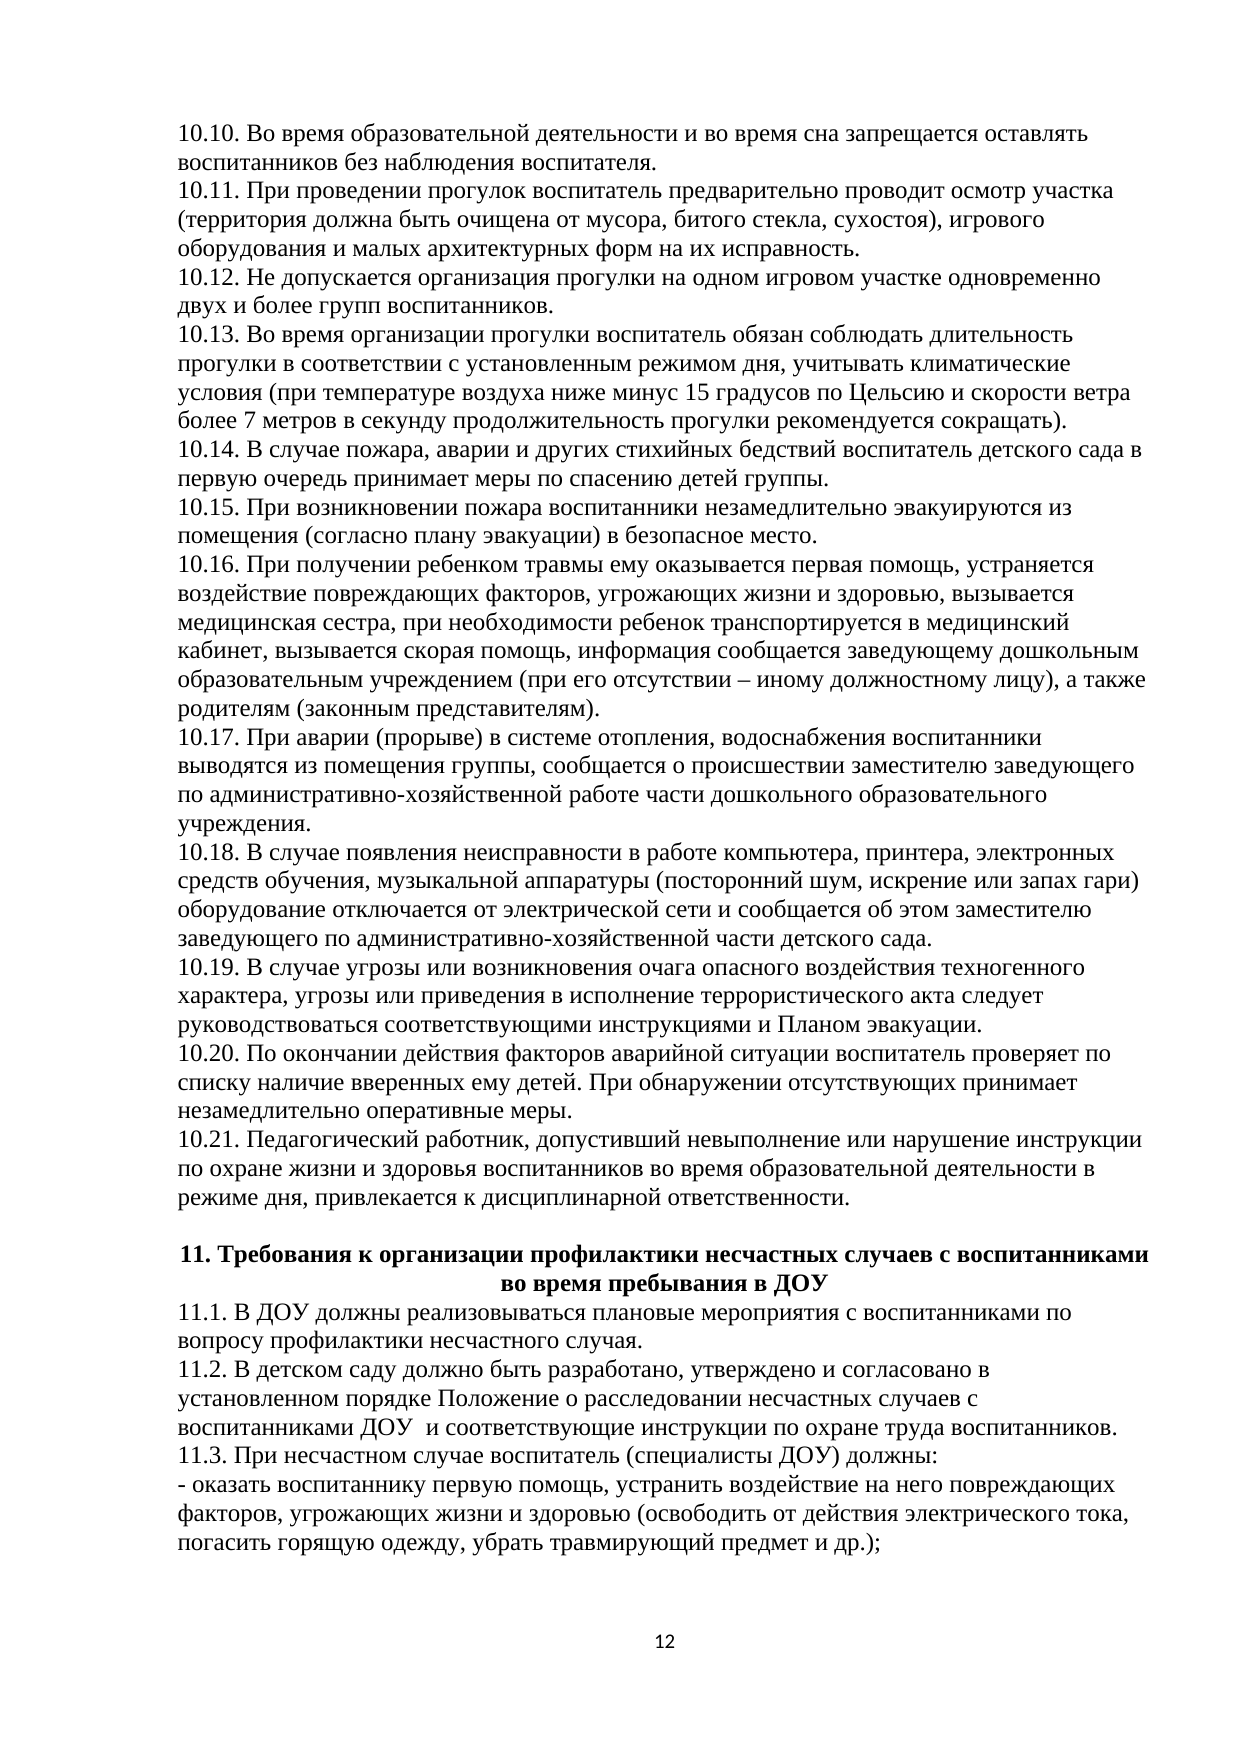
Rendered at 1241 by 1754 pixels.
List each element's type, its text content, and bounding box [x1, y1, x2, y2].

text 11.1. В ДОУ должны реализовываться плановые мероприятия с воспитанниками по вопросу профилактики несчастного случая. 11.2. В детском саду должно быть разработано, утверждено и согласовано в установленном порядке Положение о расследовании несчастных случаев с воспитанниками ДОУ и соответствующие инструкции по охране труда воспитанников. 11.3. При несчастном случае воспитатель (специалисты ДОУ) должны: [177, 1297, 1152, 1469]
text 11. Требования к организации профилактики несчастных случаев с воспитанниками во время пребывания в ДОУ [177, 1239, 1152, 1297]
text 10.10. Во время образовательной деятельности и во время сна запрещается оставлять воспитанников без наблюдения воспитателя. 10.11. При проведении прогулок воспитатель предварительно проводит осмотр участка (территория должна быть очищена от мусора, битого стекла, сухостоя), игрового оборудования и малых архитектурных форм на их исправность. 10.12. Не допускается организация прогулки на одном игровом участке одновременно двух и более групп воспитанников. 10.13. Во время организации прогулки воспитатель обязан соблюдать длительность прогулки в соответствии с установленным режимом дня, учитывать климатические условия (при температуре воздуха ниже минус 15 градусов по Цельсию и скорости ветра более 7 метров в секунду продолжительность прогулки рекомендуется сокращать). 10.14. В случае пожара, аварии и других стихийных бедствий воспитатель детского сада в первую очередь принимает меры по спасению детей группы. 10.15. При возникновении пожара воспитанники незамедлительно эвакуируются из помещения (согласно плану эвакуации) в безопасное место. 10.16. При получении ребенком травмы ему оказывается первая помощь, устраняется воздействие повреждающих факторов, угрожающих жизни и здоровью, вызывается медицинская сестра, при необходимости ребенок транспортируется в медицинский кабинет, вызывается скорая помощь, информация сообщается заведующему дошкольным образовательным учреждением (при его отсутствии – иному должностному лицу), а также родителям (законным представителям). 10.17. При аварии (прорыве) в системе отопления, водоснабжения воспитанники выводятся из помещения группы, сообщается о происшествии заместителю заведующего по административно-хозяйственной работе части дошкольного образовательного учреждения. 10.18. В случае появления неисправности в работе компьютера, принтера, электронных средств обучения, музыкальной аппаратуры (посторонний шум, искрение или запах гари) оборудование отключается от электрической сети и сообщается об этом заместителю заведующего по административно-хозяйственной части детского сада. 10.19. В случае угрозы или возникновения очага опасного воздействия техногенного характера, угрозы или приведения в исполнение террористического акта следует руководствоваться соответствующими инструкциями и Планом эвакуации. 10.20. По окончании действия факторов аварийной ситуации воспитатель проверяет по списку наличие вверенных ему детей. При обнаружении отсутствующих принимает незамедлительно оперативные меры. 10.21. Педагогический работник, допустивший невыполнение или нарушение инструкции по охране жизни и здоровья воспитанников во время образовательной деятельности в режиме дня, привлекается к дисциплинарной ответственности. [177, 118, 1152, 1211]
text - оказать воспитаннику первую помощь, устранить воздействие на него повреждающих факторов, угрожающих жизни и здоровью (освободить от действия электрического тока, погасить горящую одежду, убрать травмирующий предмет и др.); [177, 1469, 1152, 1556]
